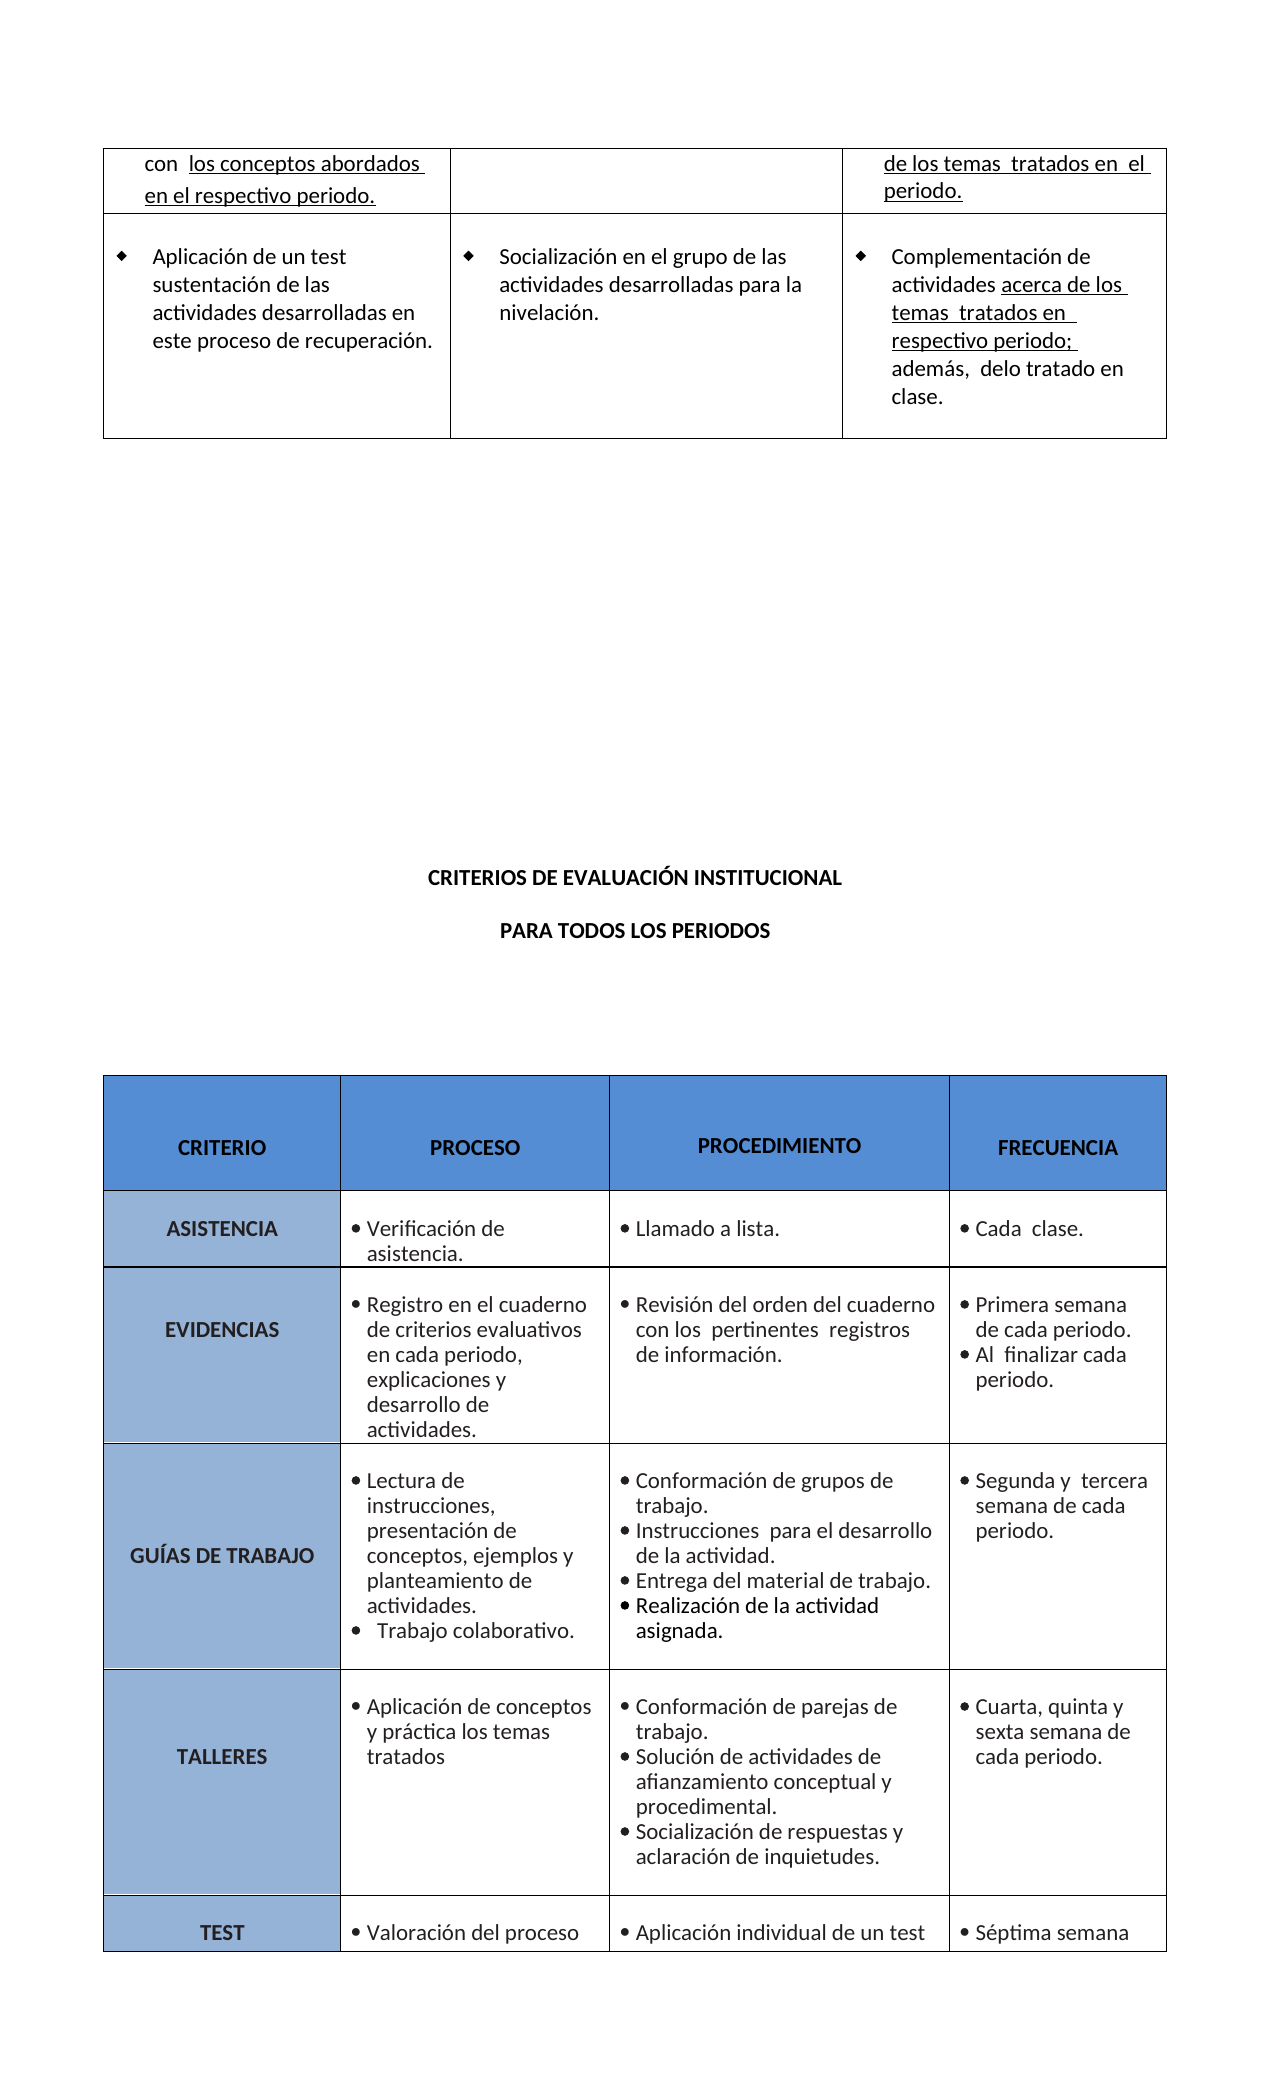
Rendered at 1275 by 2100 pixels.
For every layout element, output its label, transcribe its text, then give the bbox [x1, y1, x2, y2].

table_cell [610, 1896, 949, 1951]
table_cell GUÍAS DE TRABAJO [104, 1444, 340, 1668]
table_header FRECUENCIA [950, 1076, 1166, 1190]
table_cell Llamado a lista. [610, 1191, 949, 1266]
table_cell Complementación de actividades acerca de los temas tratados en respectivo periodo; además, delo tratado en clase. [843, 214, 1166, 438]
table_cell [451, 149, 842, 213]
table_cell Segunda y tercera semana de cada periodo. [950, 1444, 1166, 1668]
table_header CRITERIO [104, 1076, 340, 1190]
table_cell EVIDENCIAS [104, 1268, 340, 1442]
table_cell Registro en el cuaderno de criterios evaluativos en cada periodo, explicaciones y desarrollo de actividades. [341, 1268, 609, 1442]
text PARA TODOS LOS PERIODOS [103, 916, 1167, 944]
table_cell Aplicación de conceptos y práctica los temas tratados [341, 1670, 609, 1894]
table_cell Revisión del orden del cuaderno con los pertinentes registros de información. [610, 1268, 949, 1442]
table_cell Socialización en el grupo de las actividades desarrolladas para la nivelación. [451, 214, 842, 438]
table_cell Primera semana de cada periodo. Al finalizar cada periodo. [950, 1268, 1166, 1442]
table_cell Lectura de instrucciones, presentación de conceptos, ejemplos y planteamiento de actividades. Trabajo colaborativo. [341, 1444, 609, 1668]
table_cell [843, 149, 1166, 213]
table_cell Conformación de grupos de trabajo. Instrucciones para el desarrollo de la actividad. Entrega del material de trabajo. Realización de la actividad asignada. [610, 1444, 949, 1668]
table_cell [104, 149, 450, 213]
table_header PROCESO [341, 1076, 609, 1190]
table_cell Aplicación de un test sustentación de las actividades desarrolladas en este proceso de recuperación. [104, 214, 450, 438]
table_cell ASISTENCIA [104, 1191, 340, 1266]
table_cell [950, 1896, 1166, 1951]
table_cell Cuarta, quinta y sexta semana de cada periodo. [950, 1670, 1166, 1894]
table_cell TALLERES [104, 1670, 340, 1894]
table_header PROCEDIMIENTO [610, 1076, 949, 1190]
table_cell TEST [104, 1896, 340, 1951]
table_cell Cada clase. [950, 1191, 1166, 1266]
table_cell Verificación de asistencia. [341, 1191, 609, 1266]
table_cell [341, 1896, 609, 1951]
text CRITERIOS DE EVALUACIÓN INSTITUCIONAL [103, 863, 1167, 891]
table_cell Conformación de parejas de trabajo. Solución de actividades de afianzamiento conceptual y procedimental. Socialización de respuestas y aclaración de inquietudes. [610, 1670, 949, 1894]
